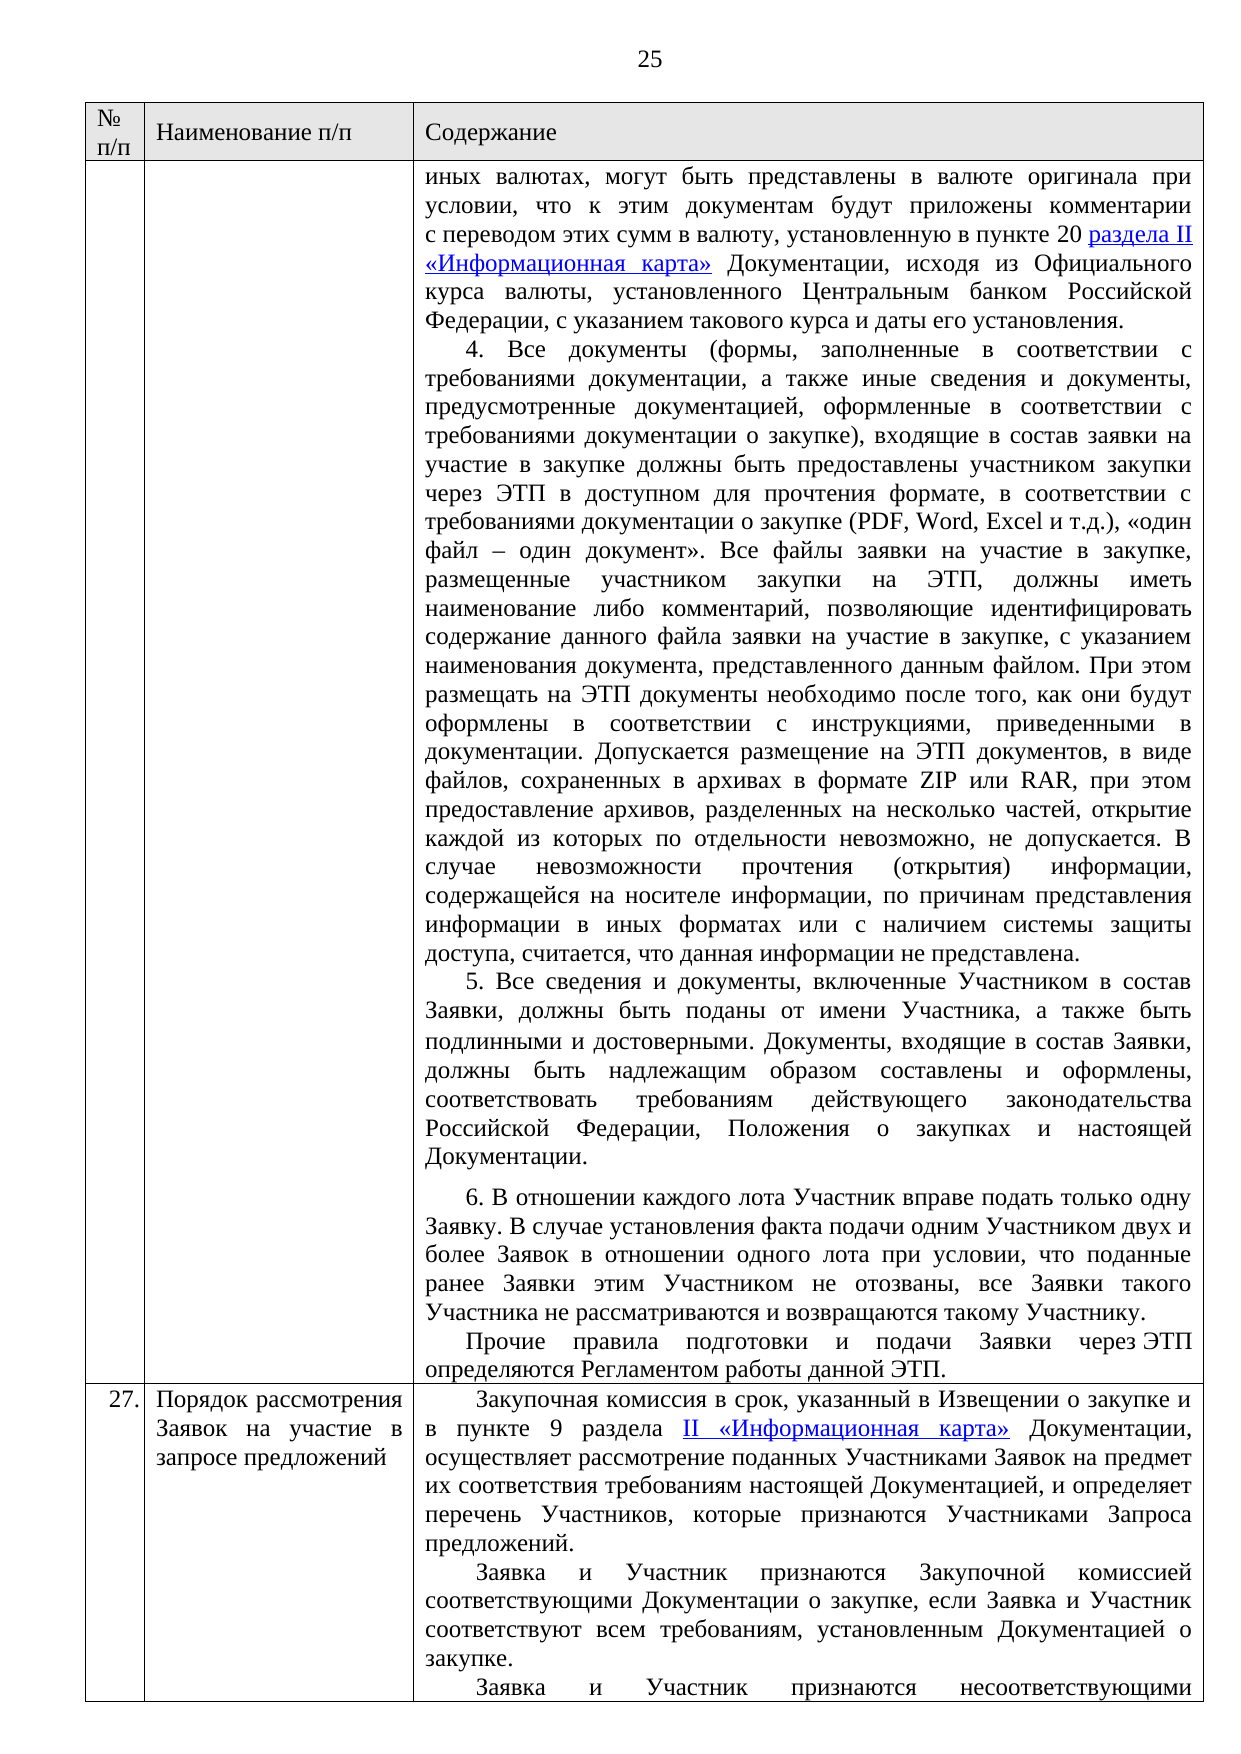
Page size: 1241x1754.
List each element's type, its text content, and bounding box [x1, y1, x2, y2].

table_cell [145, 1384, 413, 1701]
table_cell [414, 161, 1203, 1383]
table_cell [86, 161, 144, 1383]
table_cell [145, 161, 413, 1383]
table_header Содержание [414, 103, 1203, 160]
table_header № п/п [86, 103, 144, 160]
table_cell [414, 1384, 1203, 1701]
table_header Наименование п/п [145, 103, 413, 160]
table_cell [86, 1384, 144, 1701]
